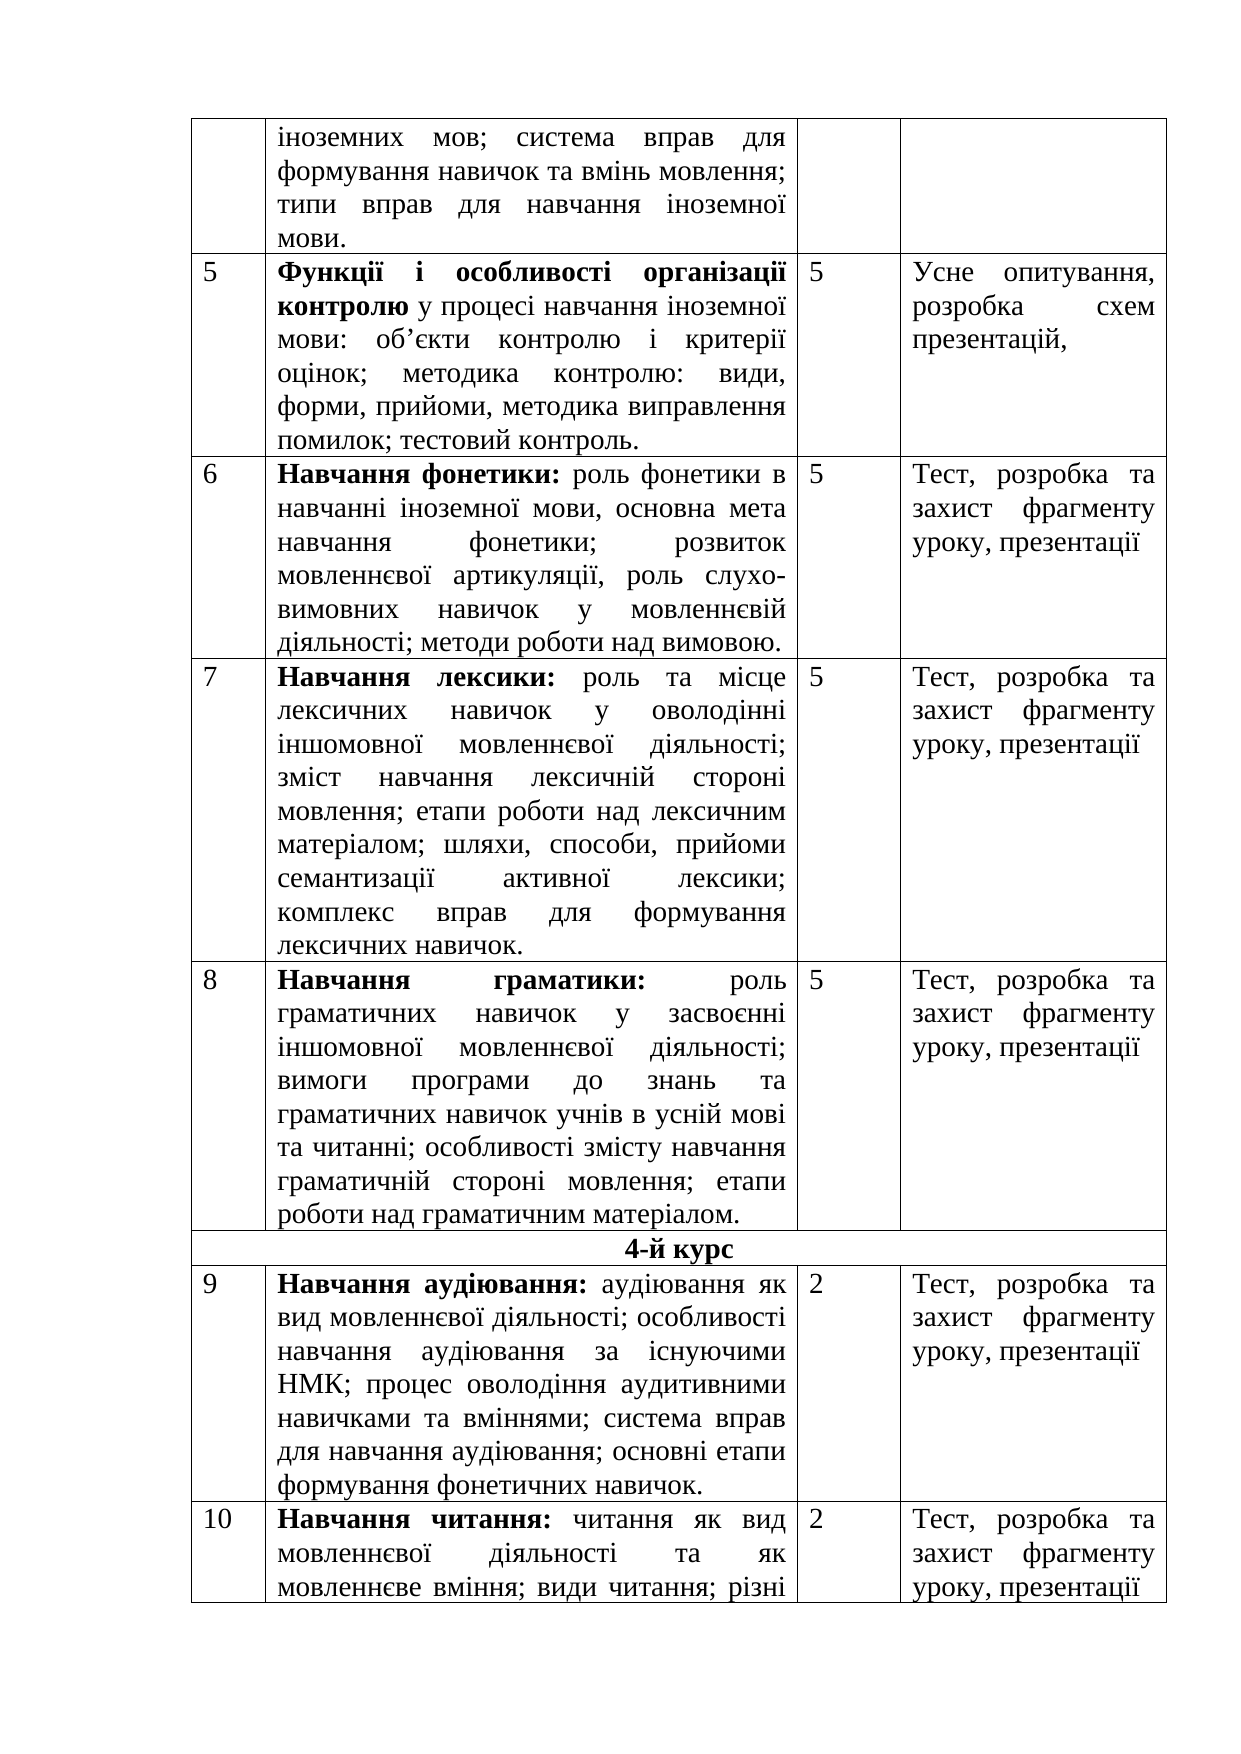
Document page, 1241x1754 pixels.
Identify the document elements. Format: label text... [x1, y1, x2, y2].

table_cell Тест, розробка та захист фрагменту уроку, презентації [901, 962, 1166, 1230]
table_cell 4 [192, 119, 265, 253]
table_cell 10 [192, 1502, 265, 1602]
table_cell 5 [798, 254, 900, 456]
table_cell 5 [798, 659, 900, 961]
table_cell 4 [798, 119, 900, 253]
table_cell Усне опитування, розробка схем презентацій, [901, 254, 1166, 456]
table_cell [901, 1502, 1166, 1602]
table_cell 5 [798, 962, 900, 1230]
table_cell 2 [798, 1502, 900, 1602]
table_cell 5 [798, 457, 900, 658]
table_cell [266, 119, 797, 253]
table_cell Тест, розробка та захист фрагменту уроку, презентації [901, 457, 1166, 658]
table_cell 7 [192, 659, 265, 961]
table_cell 4-й курс [192, 1231, 1166, 1265]
table_cell 9 [192, 1266, 265, 1501]
table_cell Тест, розробка та захист фрагменту уроку, презентації [901, 659, 1166, 961]
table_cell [266, 1502, 797, 1602]
table_cell Навчання граматики: роль граматичних навичок у засвоєнні іншомовної мовленнєвої діяльності; вимоги програми до знань та граматичних навичок учнів в усній мові та читанні; особливості змісту навчання граматичній стороні мовлення; етапи роботи над граматичним матеріалом. [266, 962, 797, 1230]
table_cell Навчання фонетики: роль фонетики в навчанні іноземної мови, основна мета навчання фонетики; розвиток мовленнєвої артикуляції, роль слухо-вимовних навичок у мовленнєвій діяльності; методи роботи над вимовою. [266, 457, 797, 658]
table_cell 8 [192, 962, 265, 1230]
table_cell 6 [192, 457, 265, 658]
table_cell 2 [798, 1266, 900, 1501]
table_cell 5 [192, 254, 265, 456]
table_cell Навчання аудіювання: аудіювання як вид мовленнєвої діяльності; особливості навчання аудіювання за існуючими НМК; процес оволодіння аудитивними навичками та вміннями; система вправ для навчання аудіювання; основні етапи формування фонетичних навичок. [266, 1266, 797, 1501]
table_cell Навчання лексики: роль та місце лексичних навичок у оволодінні іншомовної мовленнєвої діяльності; зміст навчання лексичній стороні мовлення; етапи роботи над лексичним матеріалом; шляхи, способи, прийоми семантизації активної лексики; комплекс вправ для формування лексичних навичок. [266, 659, 797, 961]
table_cell Функції і особливості організації контролю у процесі навчання іноземної мови: об’єкти контролю і критерії оцінок; методика контролю: види, форми, прийоми, методика виправлення помилок; тестовий контроль. [266, 254, 797, 456]
table_cell Тест, розробка та захист фрагменту уроку, презентації [901, 1266, 1166, 1501]
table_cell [901, 119, 1166, 253]
